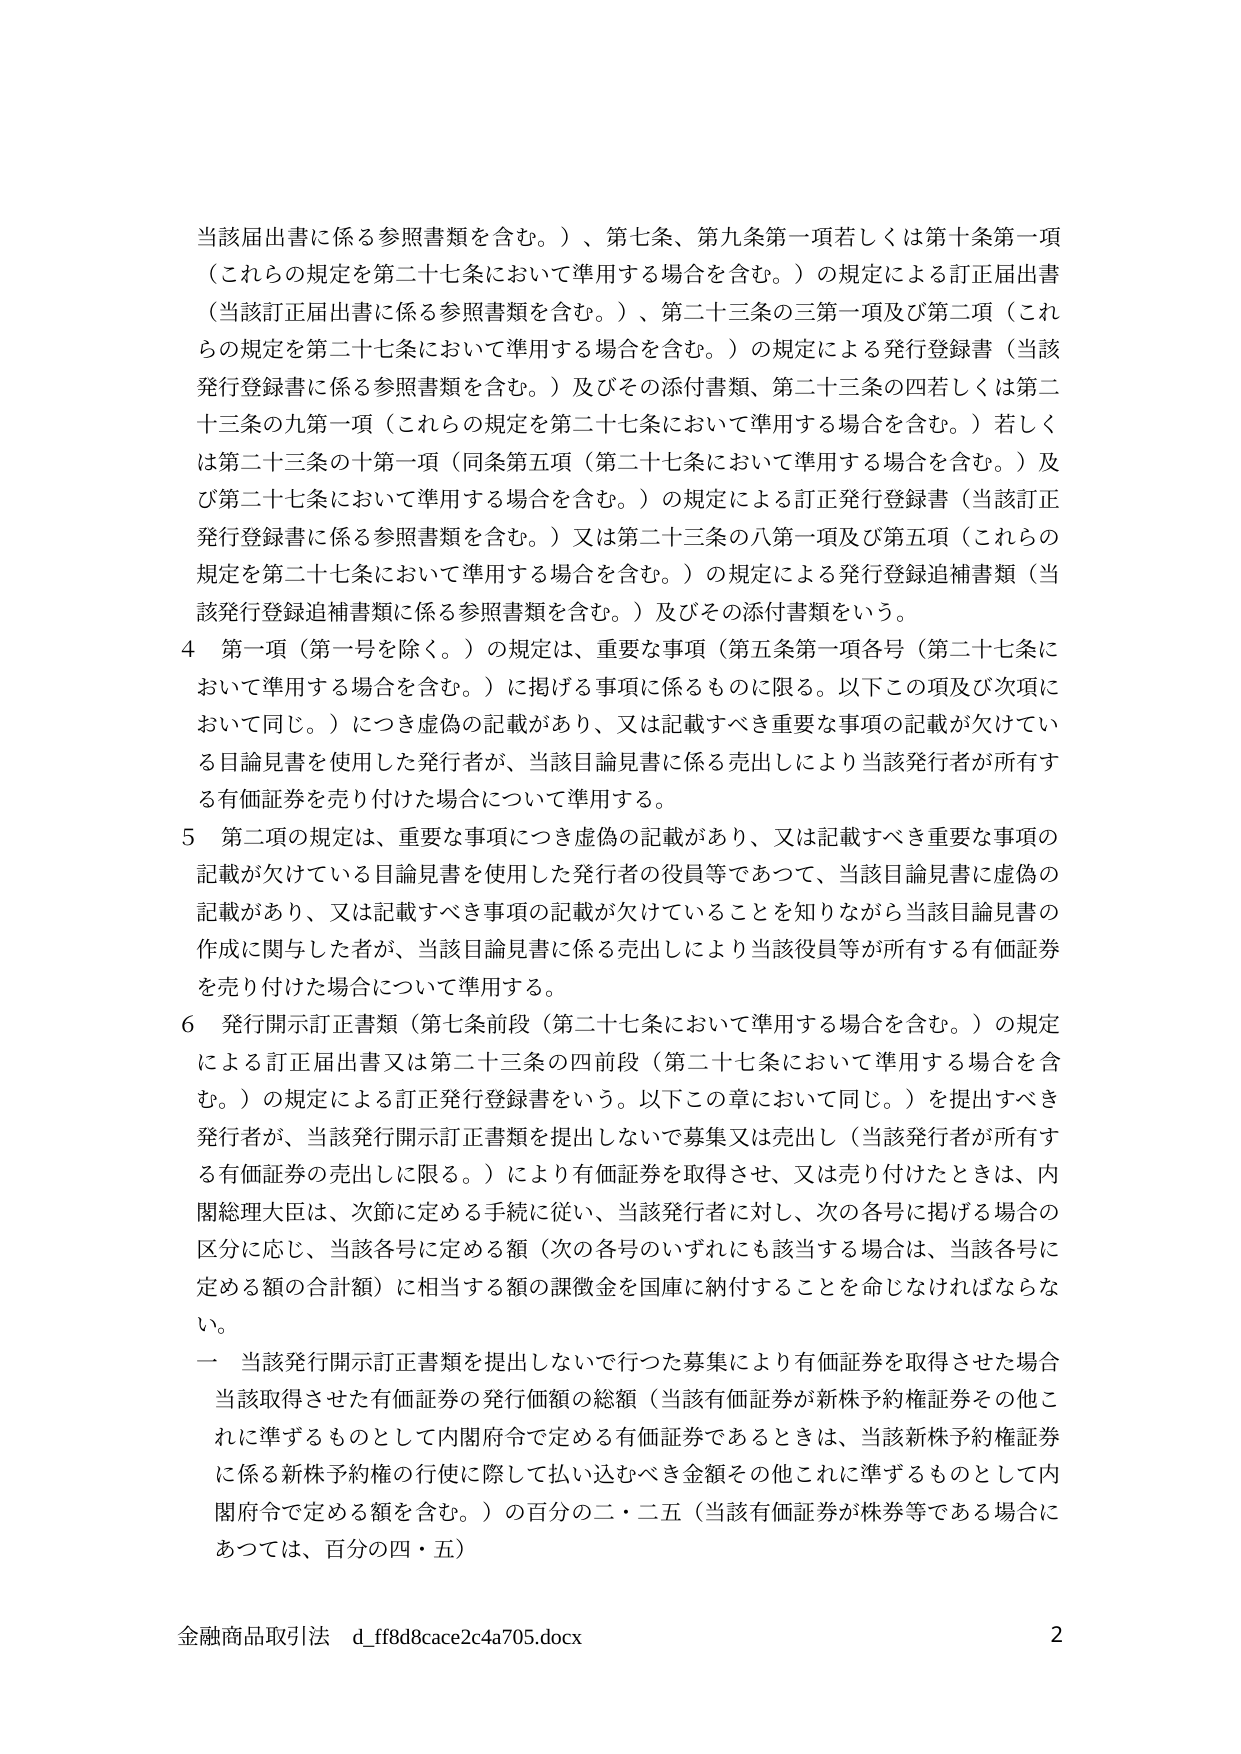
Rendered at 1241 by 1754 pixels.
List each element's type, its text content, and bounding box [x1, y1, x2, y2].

text ５ 第二項の規定は、重要な事項につき虚偽の記載があり、又は記載すべき重要な事項の記載が欠けている目論見書を使用した発行者の役員等であつて、当該目論見書に虚偽の記載があり、又は記載すべき事項の記載が欠けていることを知りながら当該目論見書の作成に関与した者が、当該目論見書に係る売出しにより当該役員等が所有する有価証券を売り付けた場合について準用する。 [177, 817, 1063, 1004]
text ６ 発行開示訂正書類（第七条前段（第二十七条において準用する場合を含む。）の規定による訂正届出書又は第二十三条の四前段（第二十七条において準用する場合を含む。）の規定による訂正発行登録書をいう。以下この章において同じ。）を提出すべき発行者が、当該発行開示訂正書類を提出しないで募集又は売出し（当該発行者が所有する有価証券の売出しに限る。）により有価証券を取得させ、又は売り付けたときは、内閣総理大臣は、次節に定める手続に従い、当該発行者に対し、次の各号に掲げる場合の区分に応じ、当該各号に定める額（次の各号のいずれにも該当する場合は、当該各号に定める額の合計額）に相当する額の課徴金を国庫に納付することを命じなければならない。 [177, 1004, 1063, 1342]
text 一 当該発行開示訂正書類を提出しないで行つた募集により有価証券を取得させた場合 当該取得させた有価証券の発行価額の総額（当該有価証券が新株予約権証券その他これに準ずるものとして内閣府令で定める有価証券であるときは、当該新株予約権証券に係る新株予約権の行使に際して払い込むべき金額その他これに準ずるものとして内閣府令で定める額を含む。）の百分の二・二五（当該有価証券が株券等である場合にあつては、百分の四・五） [196, 1342, 1063, 1567]
text ４ 第一項（第一号を除く。）の規定は、重要な事項（第五条第一項各号（第二十七条において準用する場合を含む。）に掲げる事項に係るものに限る。以下この項及び次項において同じ。）につき虚偽の記載があり、又は記載すべき重要な事項の記載が欠けている目論見書を使用した発行者が、当該目論見書に係る売出しにより当該発行者が所有する有価証券を売り付けた場合について準用する。 [177, 629, 1063, 817]
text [177, 217, 1063, 629]
